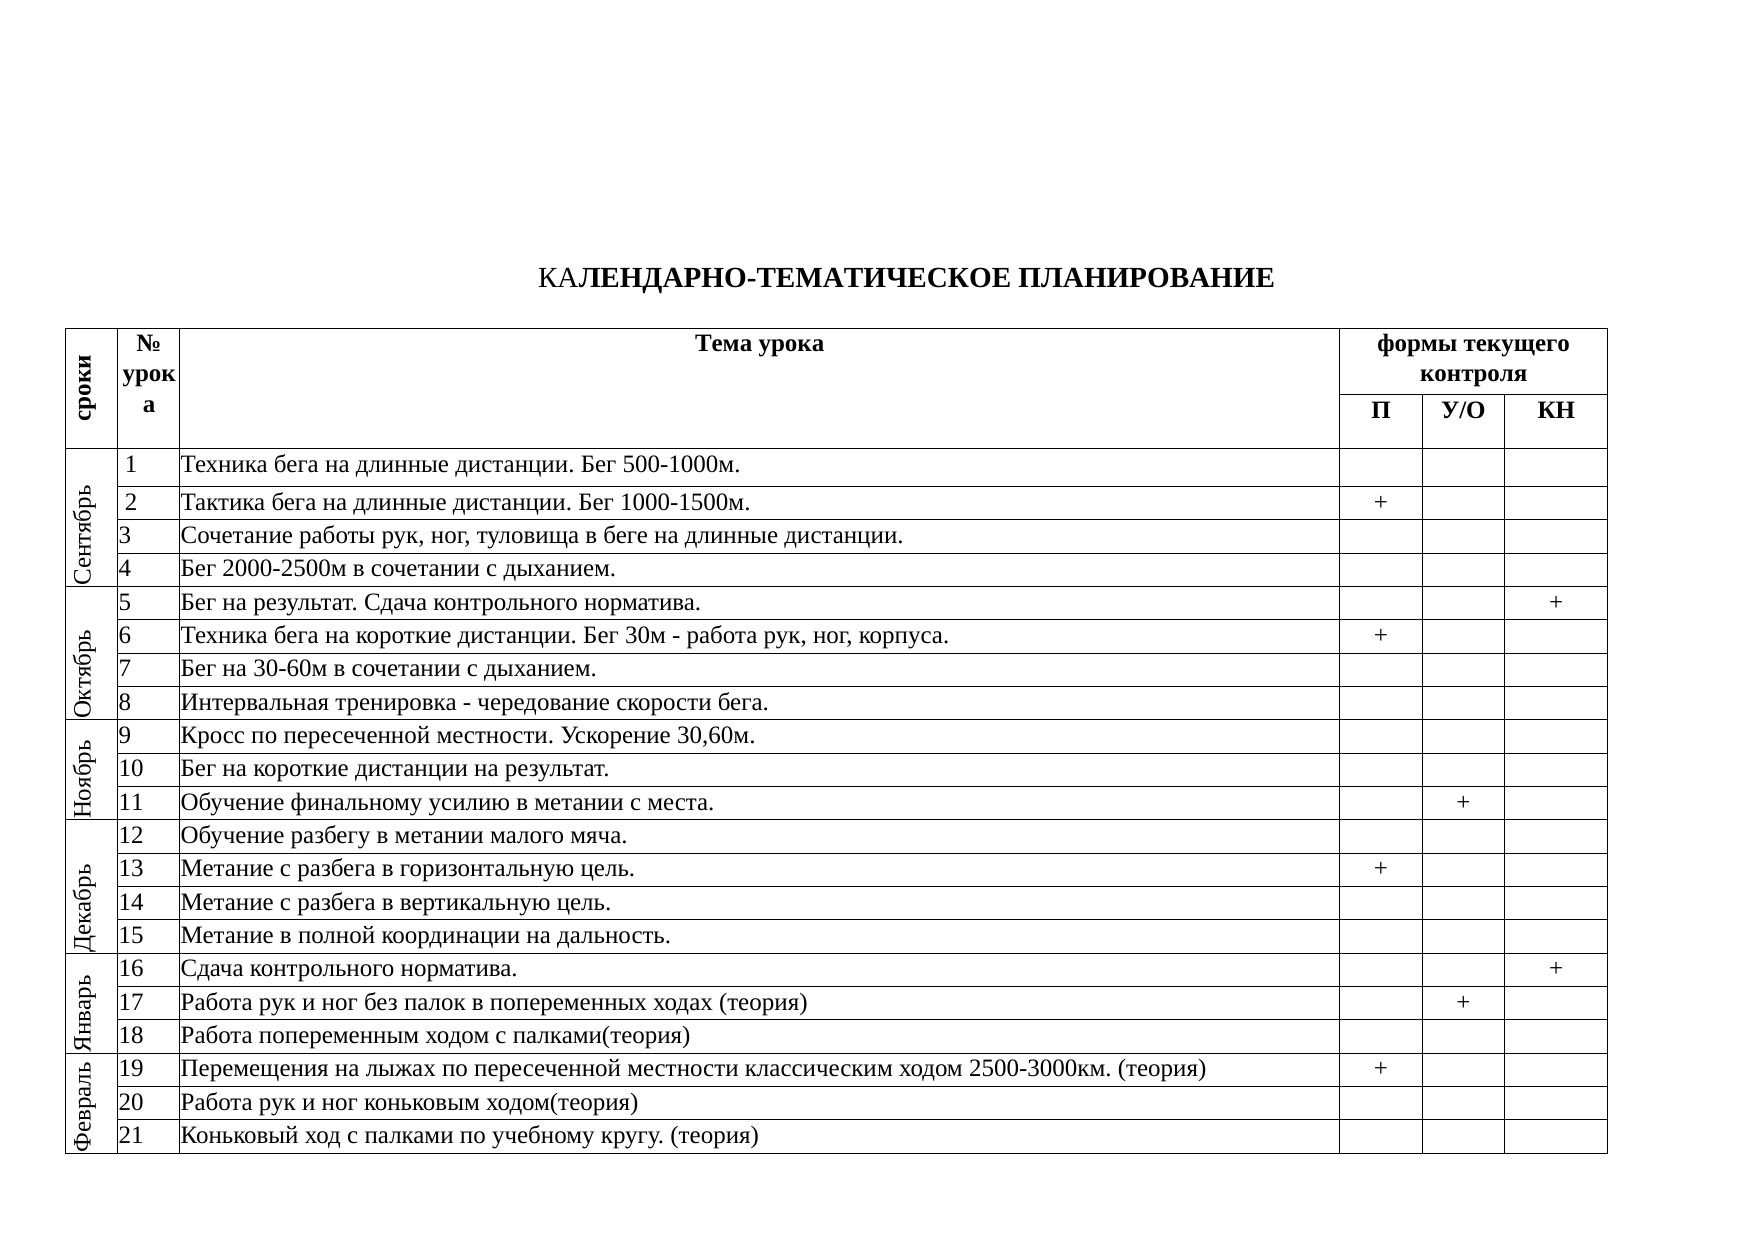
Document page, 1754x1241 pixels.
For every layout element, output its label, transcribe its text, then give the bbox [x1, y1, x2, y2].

table_cell Коньковый ход с палками по учебному кругу. (теория) [180, 1120, 1339, 1152]
table_cell Работа попеременным ходом с палками(теория) [180, 1020, 1339, 1052]
table_cell 10 [118, 754, 179, 786]
table_cell [1340, 449, 1422, 486]
table_cell Метание с разбега в горизонтальную цель. [180, 854, 1339, 886]
table_cell 6 [118, 620, 179, 652]
table_cell [1505, 787, 1607, 819]
table_cell 15 [118, 920, 179, 952]
table_cell [1340, 587, 1422, 619]
table_cell 18 [118, 1020, 179, 1052]
table_header № урока [118, 329, 179, 448]
table_cell [1423, 487, 1504, 519]
table_header сроки [66, 329, 117, 448]
table_cell [1423, 887, 1504, 919]
table_cell [1505, 449, 1607, 486]
table_cell [1505, 854, 1607, 886]
table_cell + [1340, 1054, 1422, 1086]
table_cell Сентябрь [66, 449, 117, 586]
table_cell [1340, 954, 1422, 986]
table_cell 1 [118, 449, 179, 486]
table_cell + [1505, 587, 1607, 619]
table_cell [1340, 987, 1422, 1019]
table_cell 5 [118, 587, 179, 619]
table_cell + [1340, 487, 1422, 519]
table_cell Ноябрь [66, 720, 117, 819]
table_cell [1340, 654, 1422, 686]
table_cell Февраль [66, 1054, 117, 1152]
table_cell 2 [118, 487, 179, 519]
table_cell 3 [118, 520, 179, 552]
table_cell Бег на 30-60м в сочетании с дыханием. [180, 654, 1339, 686]
table_cell 4 [118, 554, 179, 586]
table_cell 9 [118, 720, 179, 752]
table_cell [1505, 620, 1607, 652]
table_cell + [1340, 854, 1422, 886]
table_cell [1423, 720, 1504, 752]
table_cell Декабрь [66, 820, 117, 952]
table_cell [1505, 654, 1607, 686]
table_cell [1423, 1087, 1504, 1119]
table_cell + [1423, 787, 1504, 819]
table_cell Январь [66, 954, 117, 1052]
table_cell [1340, 920, 1422, 952]
table_cell Обучение финальному усилию в метании с места. [180, 787, 1339, 819]
table_cell [1505, 1120, 1607, 1152]
table_cell [1505, 487, 1607, 519]
table_cell [1423, 620, 1504, 652]
table_cell [1423, 687, 1504, 719]
table_cell 8 [118, 687, 179, 719]
table_cell Бег на результат. Сдача контрольного норматива. [180, 587, 1339, 619]
table_cell [1340, 787, 1422, 819]
table_cell [1423, 554, 1504, 586]
table_cell 19 [118, 1054, 179, 1086]
table_cell [1505, 1020, 1607, 1052]
table_cell [1505, 1054, 1607, 1086]
table_cell 12 [118, 820, 179, 852]
table_cell Интервальная тренировка - чередование скорости бега. [180, 687, 1339, 719]
table_cell 20 [118, 1087, 179, 1119]
table_cell КН [1505, 395, 1607, 448]
table_cell Сдача контрольного норматива. [180, 954, 1339, 986]
table_cell [1423, 587, 1504, 619]
table_cell Техника бега на длинные дистанции. Бег 500-1000м. [180, 449, 1339, 486]
table_cell Кросс по пересеченной местности. Ускорение 30,60м. [180, 720, 1339, 752]
table_cell Работа рук и ног без палок в попеременных ходах (теория) [180, 987, 1339, 1019]
table_cell [1423, 920, 1504, 952]
table_cell У/О [1423, 395, 1504, 448]
table_cell [1423, 1020, 1504, 1052]
table_cell [1505, 1087, 1607, 1119]
table_cell [1423, 854, 1504, 886]
table_cell Метание в полной координации на дальность. [180, 920, 1339, 952]
table_cell [1340, 1120, 1422, 1152]
table_cell [1340, 720, 1422, 752]
table_cell [1423, 654, 1504, 686]
table_cell Метание с разбега в вертикальную цель. [180, 887, 1339, 919]
table_cell + [1423, 987, 1504, 1019]
table_cell Техника бега на короткие дистанции. Бег 30м - работа рук, ног, корпуса. [180, 620, 1339, 652]
table_cell Бег на короткие дистанции на результат. [180, 754, 1339, 786]
table_cell П [1340, 395, 1422, 448]
table_cell [1423, 954, 1504, 986]
table_cell 13 [118, 854, 179, 886]
table_cell [1505, 754, 1607, 786]
table_cell [1340, 554, 1422, 586]
table_cell [1340, 687, 1422, 719]
table_cell [1505, 887, 1607, 919]
table_cell [1340, 1087, 1422, 1119]
table_cell 21 [118, 1120, 179, 1152]
table_cell [1505, 987, 1607, 1019]
table_cell Работа рук и ног коньковым ходом(теория) [180, 1087, 1339, 1119]
table_cell [1423, 1054, 1504, 1086]
table_cell 7 [118, 654, 179, 686]
table_cell [1505, 720, 1607, 752]
table_cell [1340, 820, 1422, 852]
table_header формы текущего контроля [1340, 329, 1607, 394]
table_cell Сочетание работы рук, ног, туловища в беге на длинные дистанции. [180, 520, 1339, 552]
table_cell [1505, 820, 1607, 852]
table_cell [1340, 754, 1422, 786]
table_cell + [1340, 620, 1422, 652]
table_cell [1423, 1120, 1504, 1152]
text КАЛЕНДАРНО-ТЕМАТИЧЕСКОЕ ПЛАНИРОВАНИЕ [118, 260, 1695, 294]
table_header Тема урока [180, 329, 1339, 448]
table_cell [1340, 520, 1422, 552]
table_cell [1505, 687, 1607, 719]
table_cell Октябрь [66, 587, 117, 719]
table_cell + [1505, 954, 1607, 986]
table_cell [1505, 520, 1607, 552]
table_cell [1423, 754, 1504, 786]
table_cell 16 [118, 954, 179, 986]
table_cell [1423, 520, 1504, 552]
table_cell 11 [118, 787, 179, 819]
table_cell 14 [118, 887, 179, 919]
table_cell [1423, 449, 1504, 486]
table_cell Тактика бега на длинные дистанции. Бег 1000-1500м. [180, 487, 1339, 519]
table_cell [1423, 820, 1504, 852]
table_cell [1340, 1020, 1422, 1052]
table_cell [1340, 887, 1422, 919]
table_cell [1505, 920, 1607, 952]
table_cell Обучение разбегу в метании малого мяча. [180, 820, 1339, 852]
table_cell Перемещения на лыжах по пересеченной местности классическим ходом 2500-3000км. (теория) [180, 1054, 1339, 1086]
table_cell [1505, 554, 1607, 586]
table_cell Бег 2000-2500м в сочетании с дыханием. [180, 554, 1339, 586]
table_cell 17 [118, 987, 179, 1019]
